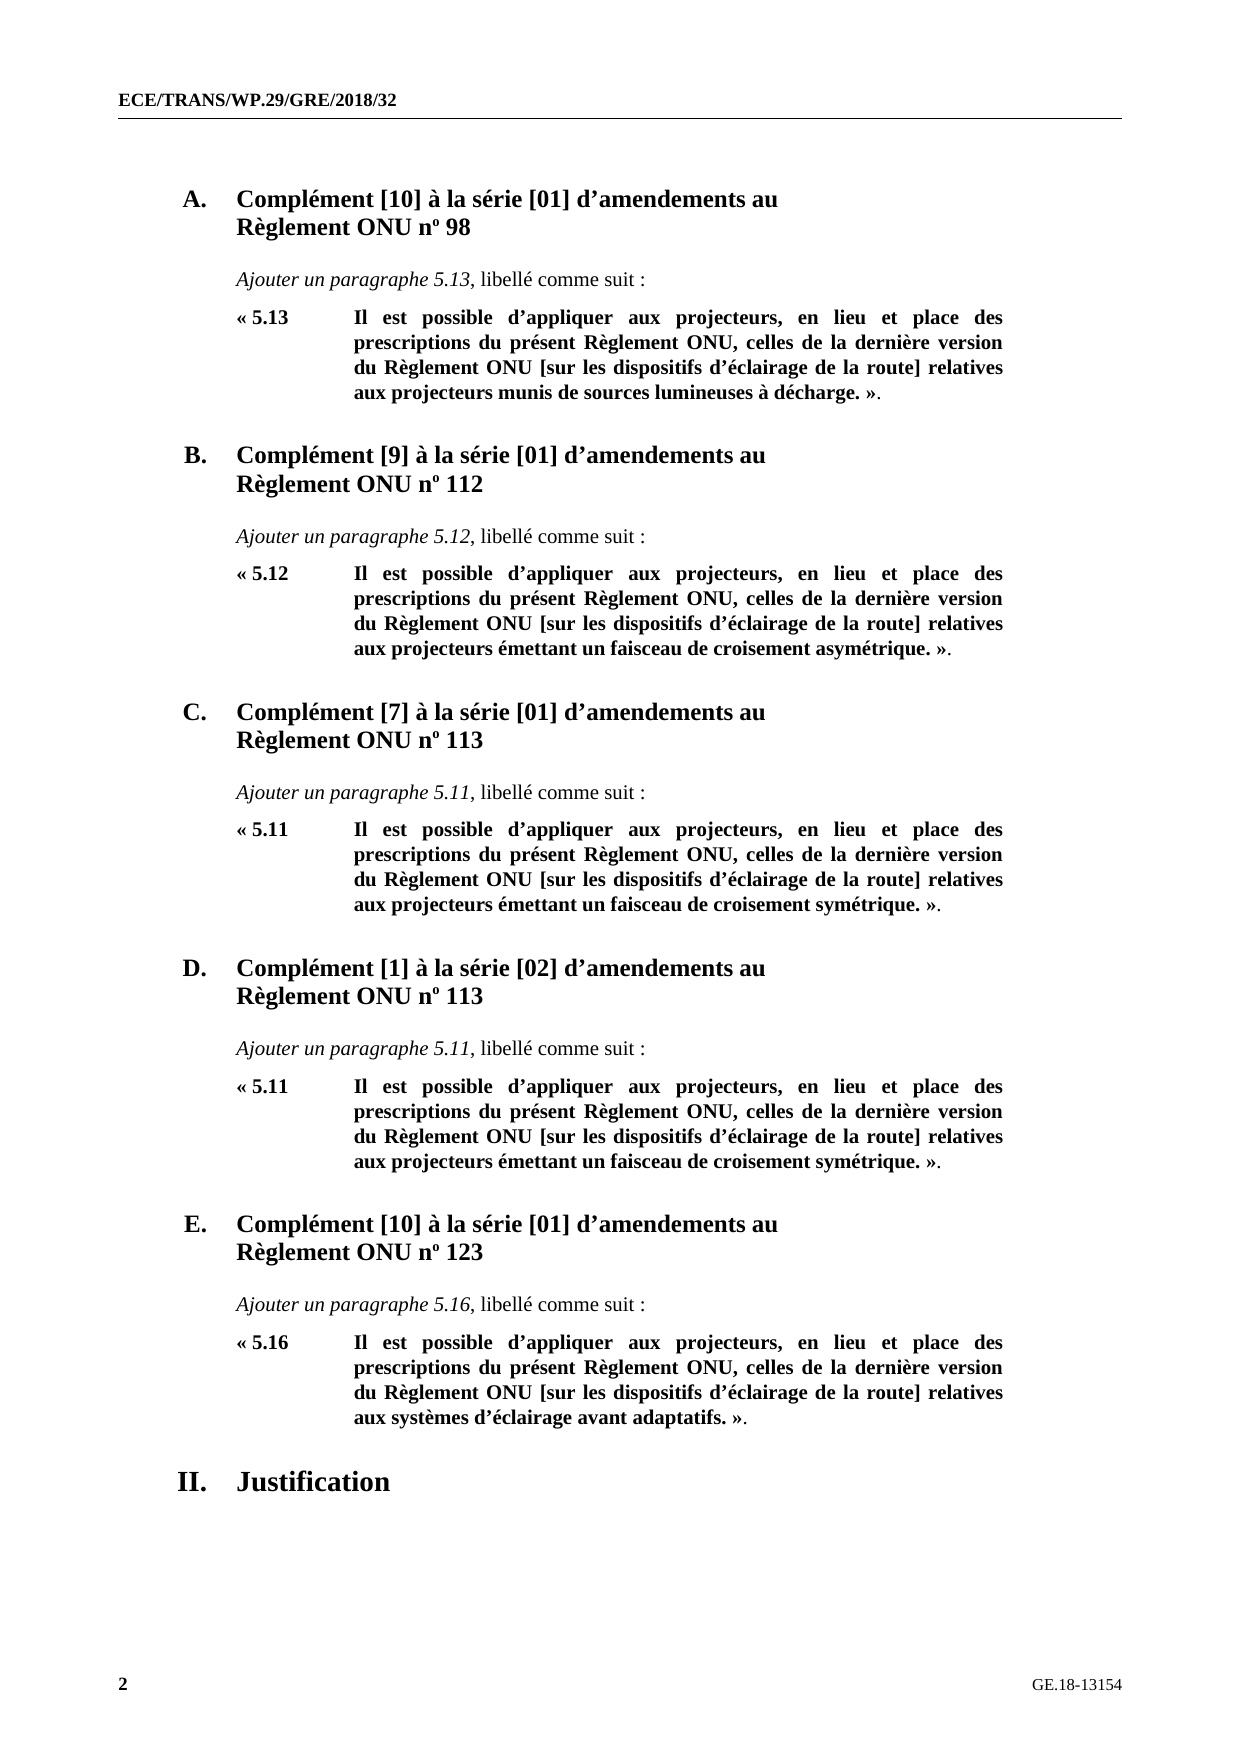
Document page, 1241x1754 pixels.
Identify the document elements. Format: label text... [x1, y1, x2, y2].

text B. Complément [9] à la série [01] d’amendements au Règlement ONU no 112 [118, 441, 1004, 498]
text Ajouter un paragraphe 5.12, libellé comme suit : [236, 523, 1004, 548]
text Ajouter un paragraphe 5.11, libellé comme suit : [236, 779, 1004, 804]
text « 5.11 Il est possible d’appliquer aux projecteurs, en lieu et place des prescriptions du présent Règlement ONU, celles de la dernière version du Règlement ONU [sur les dispositifs d’éclairage de la route] relatives aux projecteurs émettant un faisceau de croisement symétrique. ». [236, 1073, 1004, 1173]
text Ajouter un paragraphe 5.11, libellé comme suit : [236, 1035, 1004, 1060]
text « 5.11 Il est possible d’appliquer aux projecteurs, en lieu et place des prescriptions du présent Règlement ONU, celles de la dernière version du Règlement ONU [sur les dispositifs d’éclairage de la route] relatives aux projecteurs émettant un faisceau de croisement symétrique. ». [236, 816, 1004, 916]
text D. Complément [1] à la série [02] d’amendements au Règlement ONU no 113 [118, 954, 1004, 1010]
text Ajouter un paragraphe 5.13, libellé comme suit : [236, 266, 1004, 291]
text II. Justification [118, 1466, 1004, 1498]
text C. Complément [7] à la série [01] d’amendements au Règlement ONU no 113 [118, 698, 1004, 754]
text « 5.12 Il est possible d’appliquer aux projecteurs, en lieu et place des prescriptions du présent Règlement ONU, celles de la dernière version du Règlement ONU [sur les dispositifs d’éclairage de la route] relatives aux projecteurs émettant un faisceau de croisement asymétrique. ». [236, 560, 1004, 660]
text « 5.16 Il est possible d’appliquer aux projecteurs, en lieu et place des prescriptions du présent Règlement ONU, celles de la dernière version du Règlement ONU [sur les dispositifs d’éclairage de la route] relatives aux systèmes d’éclairage avant adaptatifs. ». [236, 1329, 1004, 1429]
text E. Complément [10] à la série [01] d’amendements au Règlement ONU no 123 [118, 1210, 1004, 1266]
text A. Complément [10] à la série [01] d’amendements au Règlement ONU no 98 [118, 185, 1004, 241]
text Ajouter un paragraphe 5.16, libellé comme suit : [236, 1291, 1004, 1316]
text « 5.13 Il est possible d’appliquer aux projecteurs, en lieu et place des prescriptions du présent Règlement ONU, celles de la dernière version du Règlement ONU [sur les dispositifs d’éclairage de la route] relatives aux projecteurs munis de sources lumineuses à décharge. ». [236, 304, 1004, 404]
